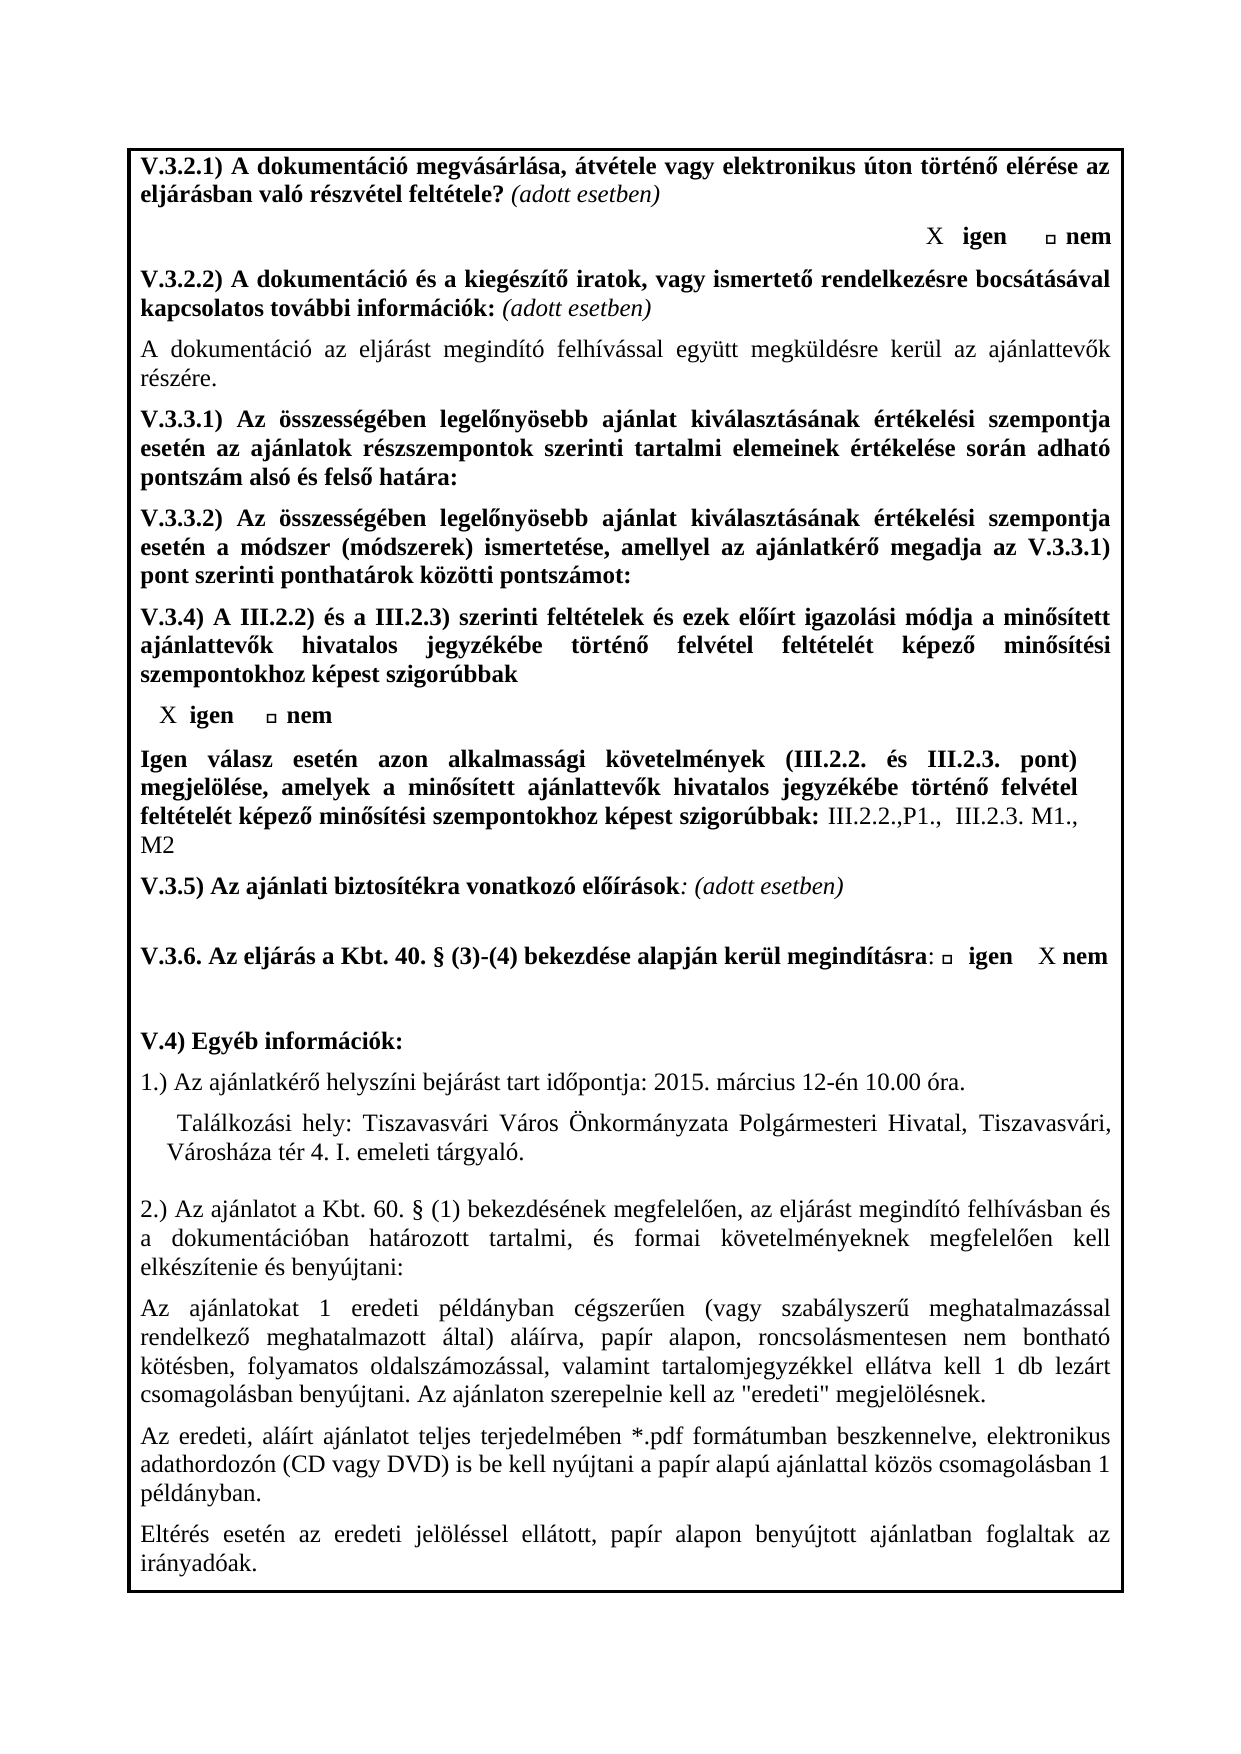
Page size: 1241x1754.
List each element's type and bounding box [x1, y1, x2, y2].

table_cell [131, 151, 1121, 1589]
